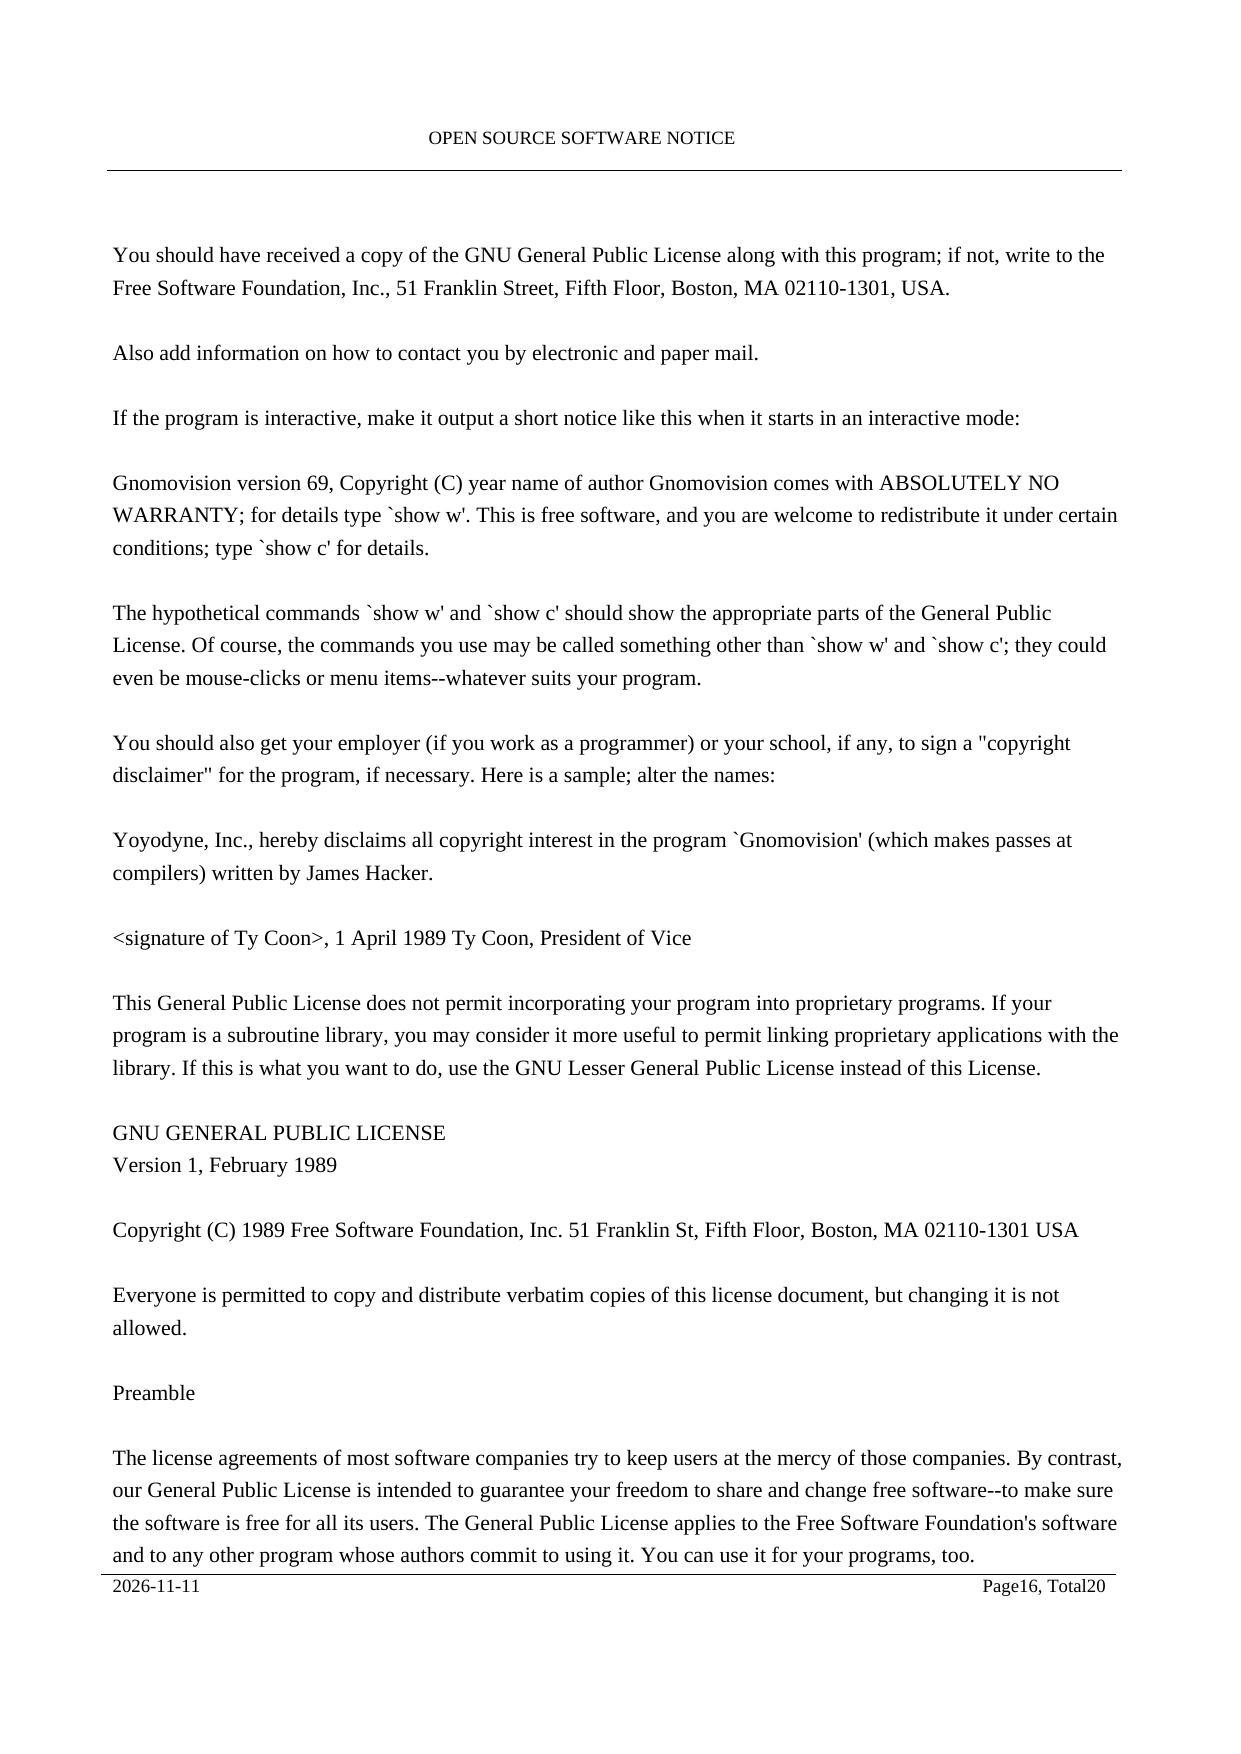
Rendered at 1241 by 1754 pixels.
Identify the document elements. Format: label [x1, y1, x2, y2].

text [112, 206, 1128, 1571]
